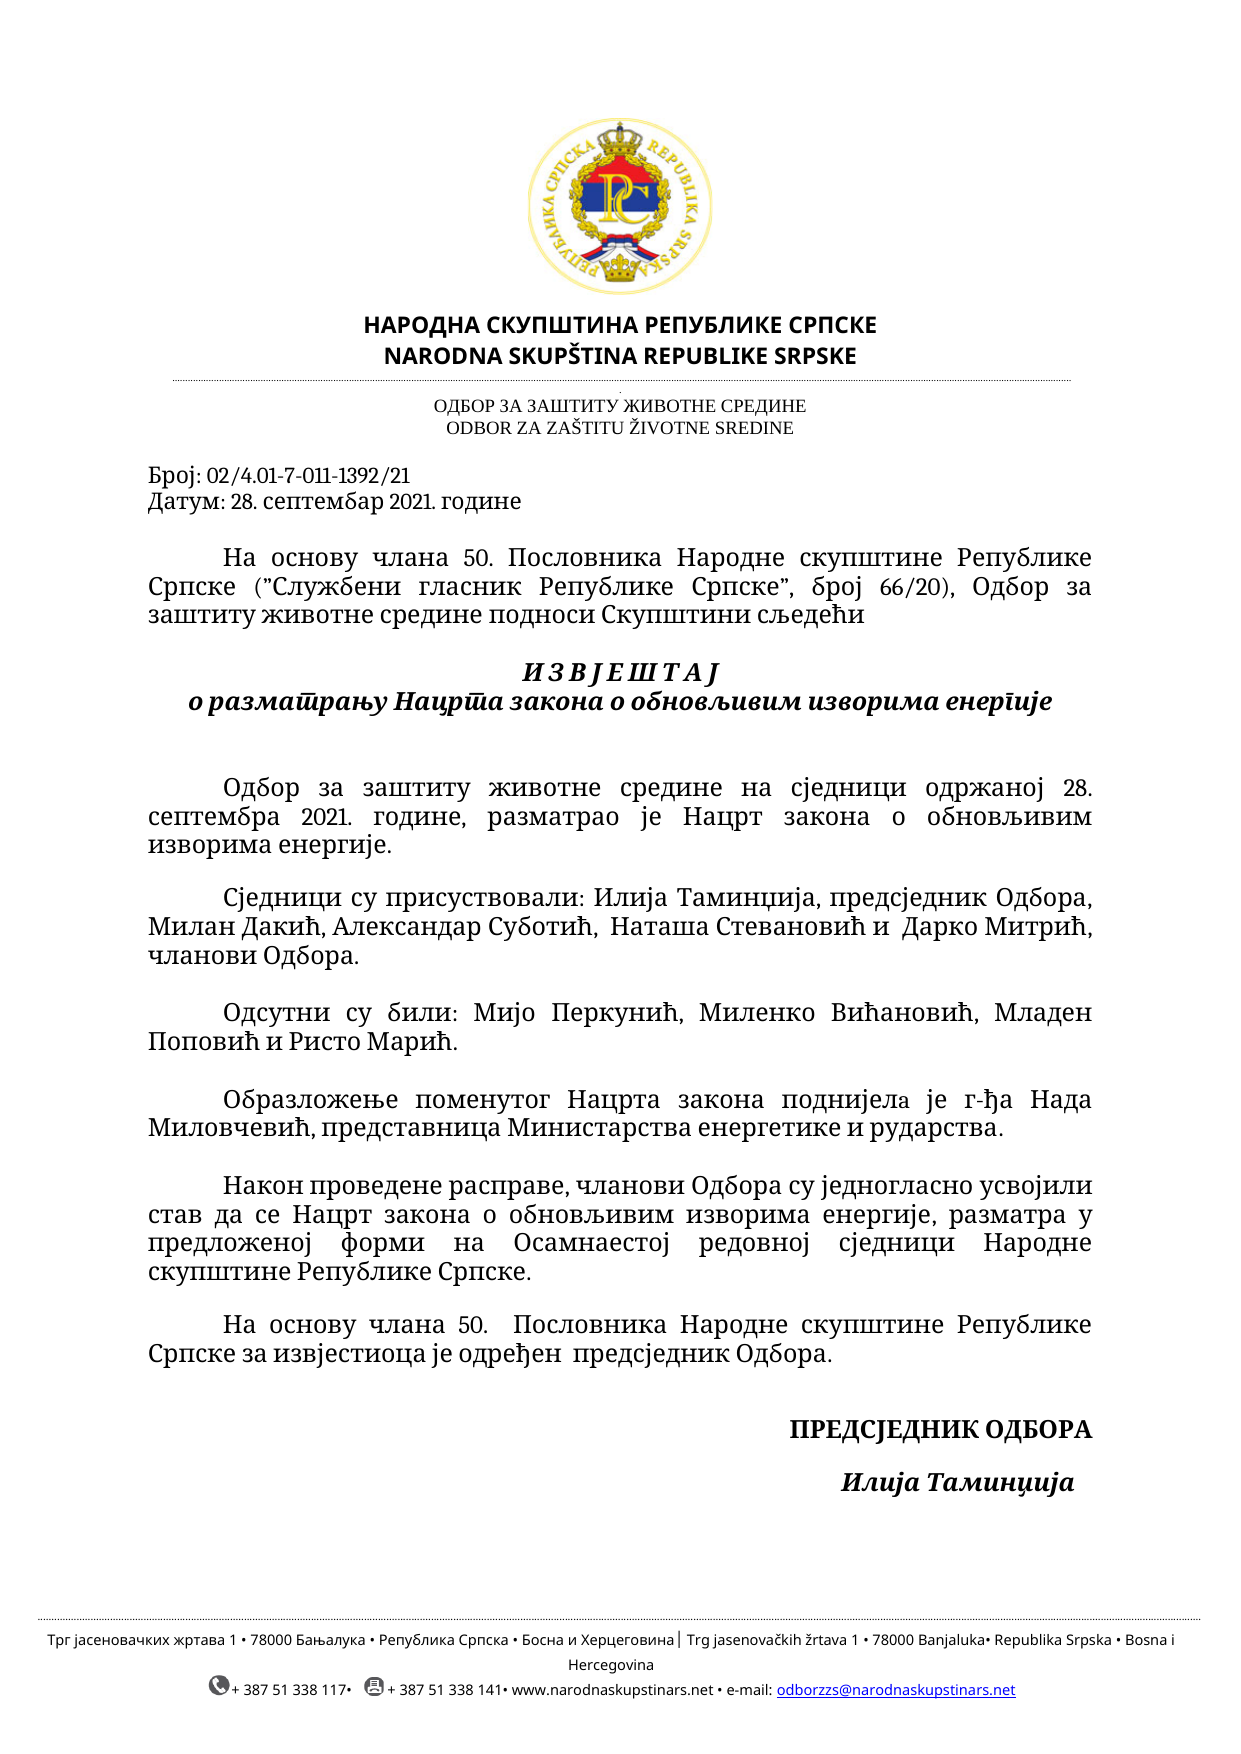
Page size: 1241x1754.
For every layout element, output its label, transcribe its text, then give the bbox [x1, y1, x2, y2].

text Одсутни су били: Мијо Перкунић, Миленко Вићановић, Младен Поповић и Ристо Марић. [148, 999, 1093, 1057]
text Образложење поменутог Нацрта закона поднијелa је г-ђа Нада Миловчевић, представница Министарства енергетике и рударства. [148, 1086, 1093, 1143]
text Сједници су присуствовали: Илија Таминџија, предсједник Одбора, Милан Дакић, Александар Суботић, Наташа Стевановић и Дарко Митрић, чланови Одбора. [148, 884, 1093, 971]
text И З В Ј Е Ш Т А Ј [148, 659, 1093, 688]
text Датум: 28. септембар 2021. године [148, 489, 1093, 515]
text На основу члана 50. Пословника Народне скупштине Републике Српске за извјестиоца је одређен предсједник Одбора. [148, 1311, 1093, 1368]
text Илија Таминџија [148, 1469, 1093, 1498]
text Одбор за заштиту животне средине на сједници одржаној 28. септембра 2021. године, разматрао је Нацрт закона о обновљивим изворима енергије. [148, 774, 1093, 860]
text На основу члана 50. Пословника Народне скупштине Републике Српске (”Службени гласник Републике Српске”, број 66/20), Одбор за заштиту животне средине подноси Скупштини сљедећи [148, 544, 1093, 630]
text о разматрању Нацрта закона о обновљивим изворима енергије [148, 688, 1093, 716]
text Број: 02/4.01-7-011-1392/21 [148, 462, 1093, 489]
text Након проведене расправе, чланови Одбора су једногласно усвојили став да се Нацрт закона о обновљивим изворима енергије, разматра у предложеној форми на Осамнаестој редовној сједници Народне скупштине Републике Српске. [148, 1172, 1093, 1287]
text ПРЕДСЈЕДНИК ОДБОРА [148, 1416, 1093, 1445]
